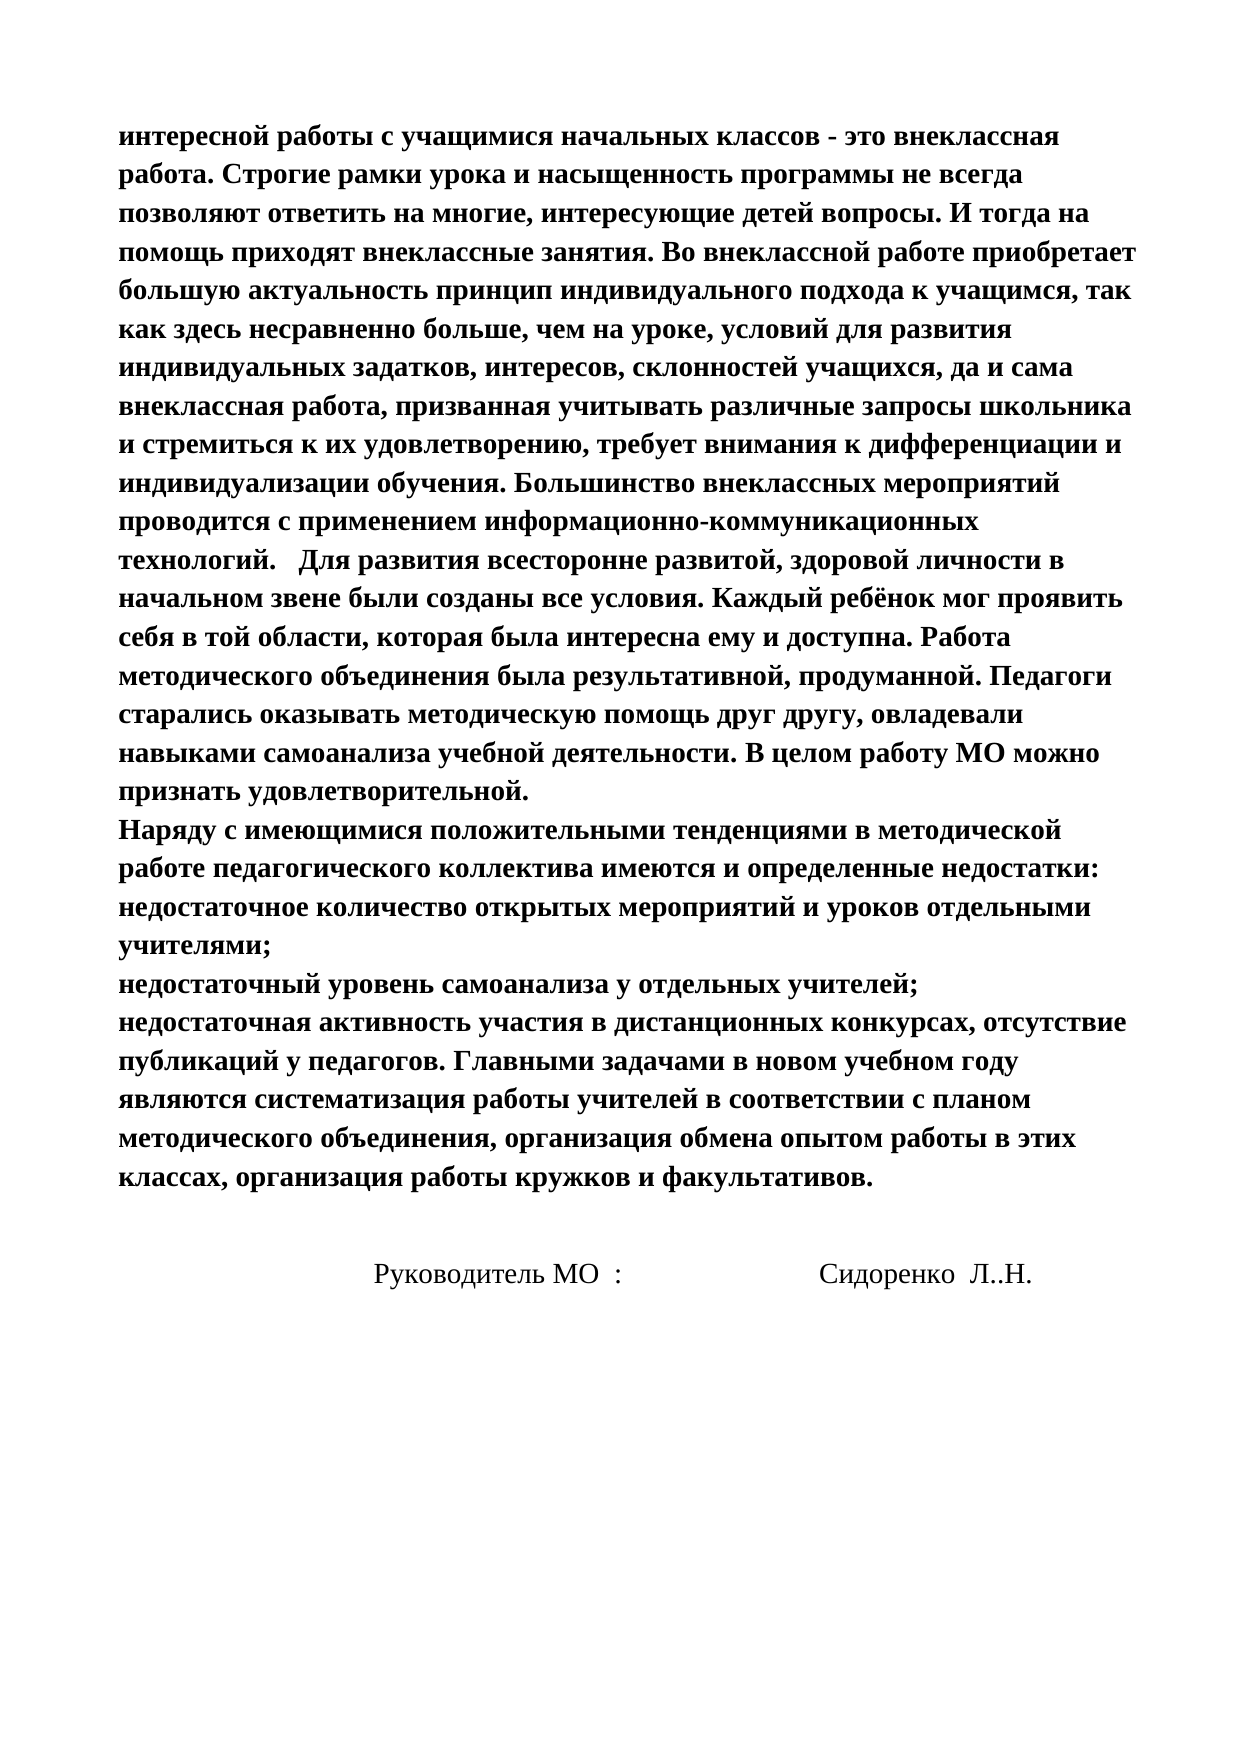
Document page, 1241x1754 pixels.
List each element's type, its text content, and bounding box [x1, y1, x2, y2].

text Руководитель МО : Сидоренко Л..Н. [118, 1218, 1152, 1290]
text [118, 118, 1152, 1192]
